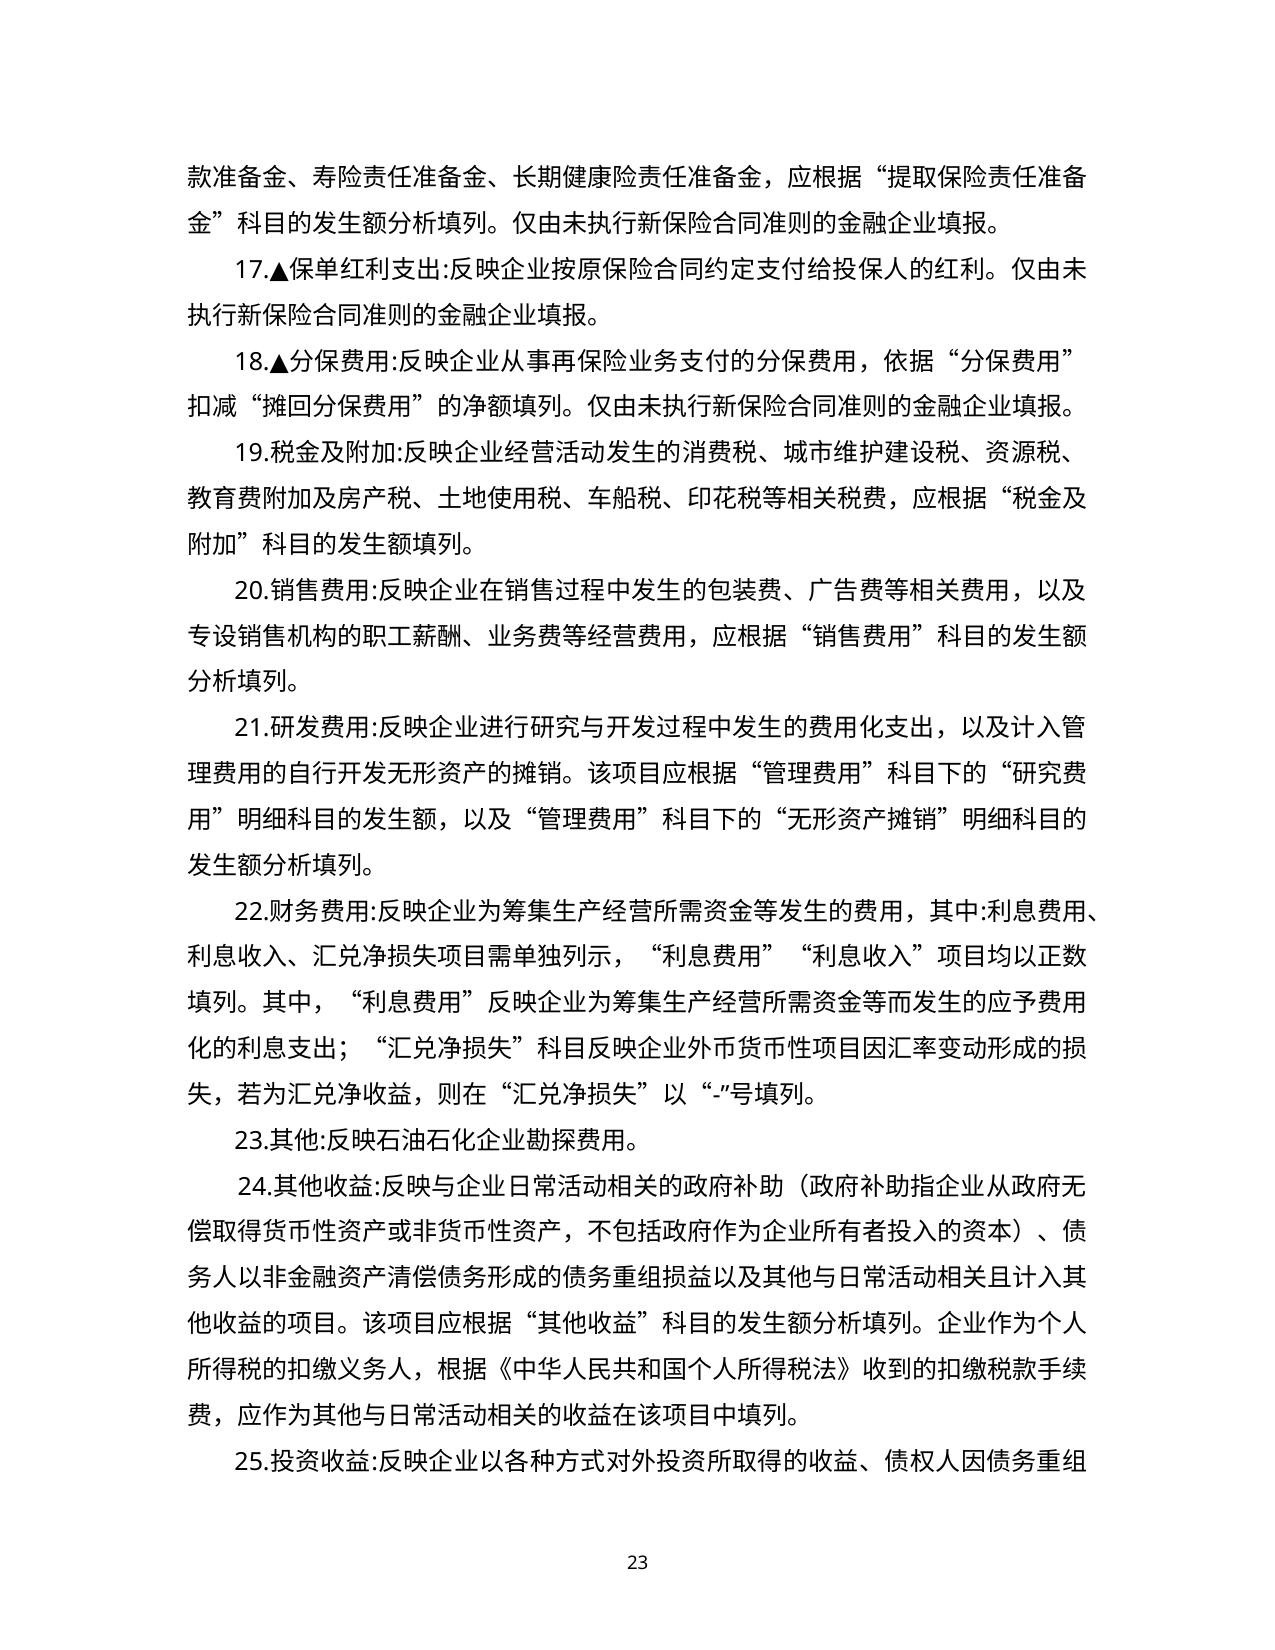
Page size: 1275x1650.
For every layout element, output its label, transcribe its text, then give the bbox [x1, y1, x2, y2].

text 24.其他收益:反映与企业日常活动相关的政府补助（政府补助指企业从政府无偿取得货币性资产或非货币性资产，不包括政府作为企业所有者投入的资本）、债务人以非金融资产清偿债务形成的债务重组损益以及其他与日常活动相关且计入其他收益的项目。该项目应根据“其他收益”科目的发生额分析填列。企业作为个人所得税的扣缴义务人，根据《中华人民共和国个人所得税法》收到的扣缴税款手续费，应作为其他与日常活动相关的收益在该项目中填列。 [187, 1158, 1087, 1433]
text 23.其他:反映石油石化企业勘探费用。 [187, 1112, 1087, 1158]
text 17.▲保单红利支出:反映企业按原保险合同约定支付给投保人的红利。仅由未执行新保险合同准则的金融企业填报。 [187, 242, 1087, 333]
text 21.研发费用:反映企业进行研究与开发过程中发生的费用化支出，以及计入管理费用的自行开发无形资产的摊销。该项目应根据“管理费用”科目下的“研究费用”明细科目的发生额，以及“管理费用”科目下的“无形资产摊销”明细科目的发生额分析填列。 [187, 700, 1087, 883]
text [187, 1433, 1087, 1479]
text 19.税金及附加:反映企业经营活动发生的消费税、城市维护建设税、资源税、教育费附加及房产税、土地使用税、车船税、印花税等相关税费，应根据“税金及附加”科目的发生额填列。 [187, 425, 1087, 562]
text 18.▲分保费用:反映企业从事再保险业务支付的分保费用，依据“分保费用”扣减“摊回分保费用”的净额填列。仅由未执行新保险合同准则的金融企业填报。 [187, 333, 1087, 425]
text 22.财务费用:反映企业为筹集生产经营所需资金等发生的费用，其中:利息费用、利息收入、汇兑净损失项目需单独列示，“利息费用”“利息收入”项目均以正数填列。其中，“利息费用”反映企业为筹集生产经营所需资金等而发生的应予费用化的利息支出；“汇兑净损失”科目反映企业外币货币性项目因汇率变动形成的损失，若为汇兑净收益，则在“汇兑净损失”以“-”号填列。 [187, 883, 1087, 1112]
text 20.销售费用:反映企业在销售过程中发生的包装费、广告费等相关费用，以及专设销售机构的职工薪酬、业务费等经营费用，应根据“销售费用”科目的发生额分析填列。 [187, 562, 1087, 700]
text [187, 150, 1087, 242]
